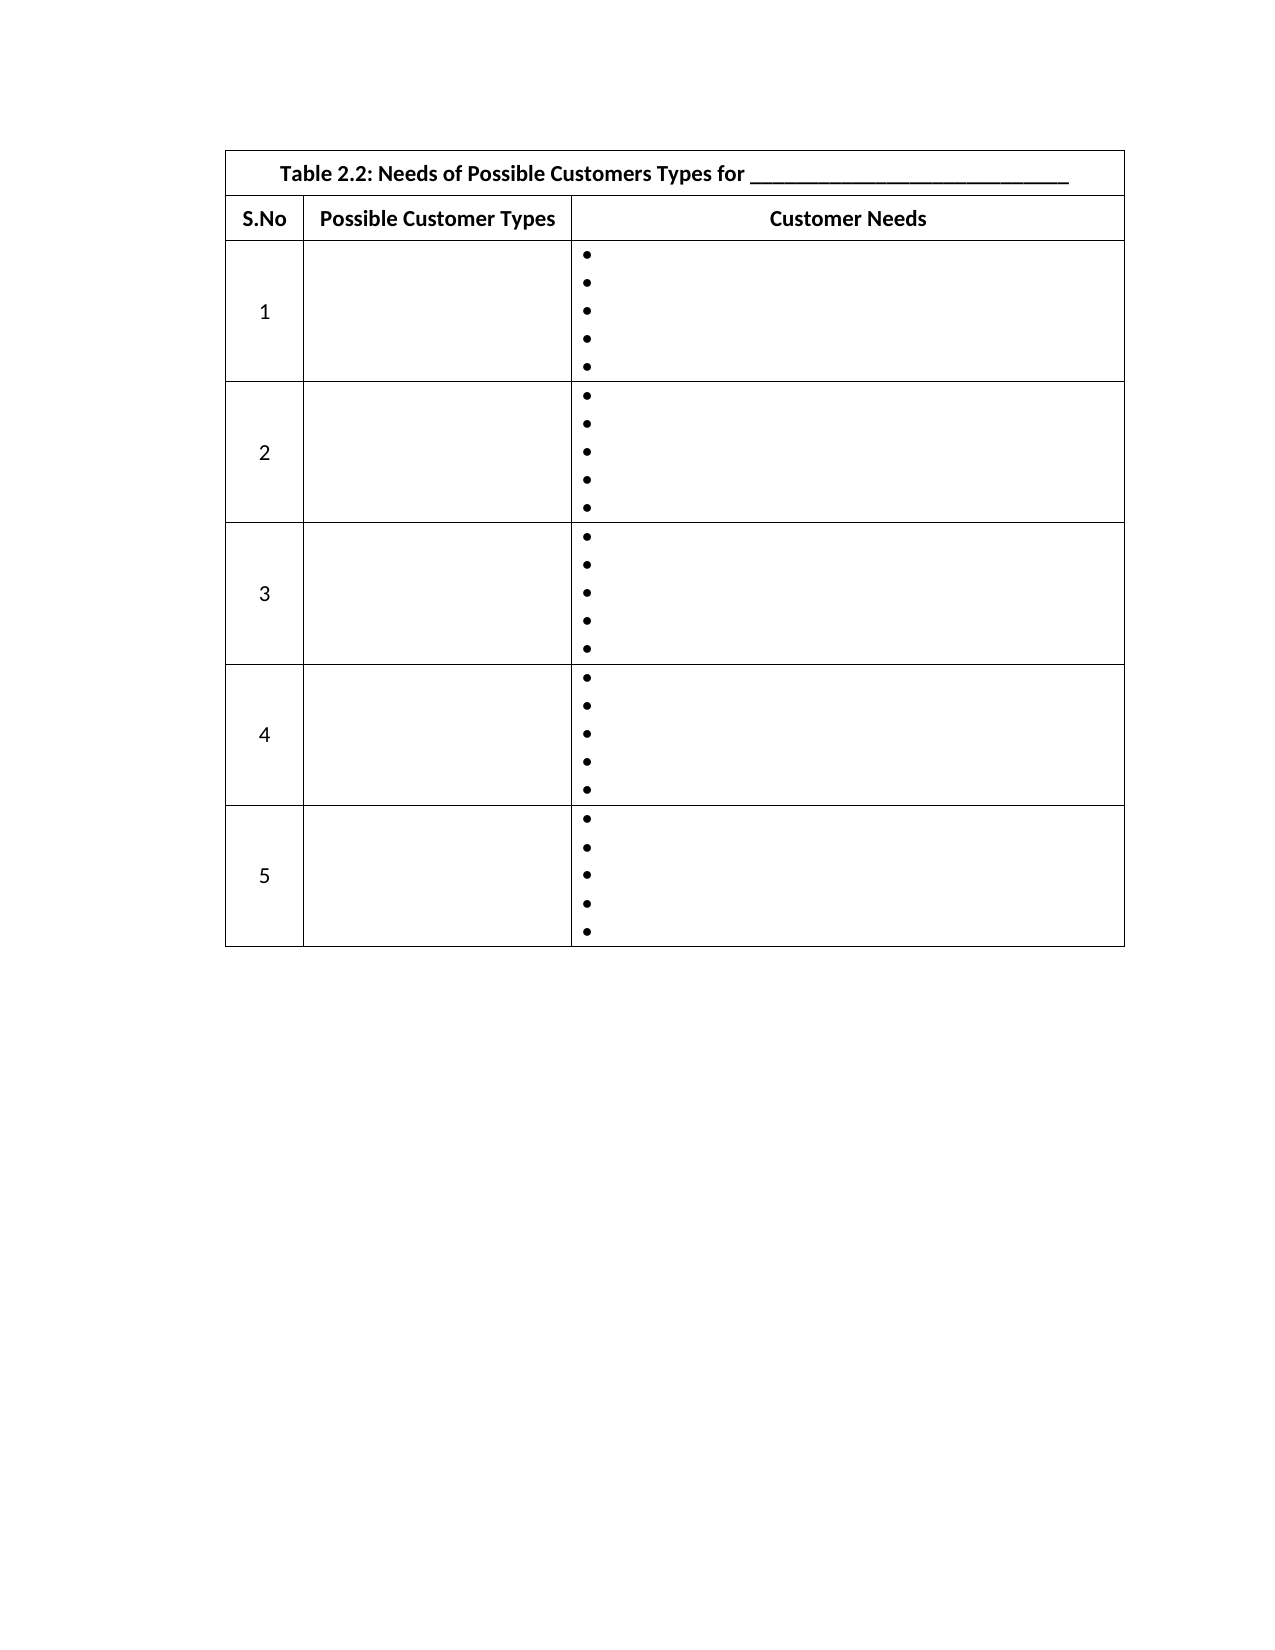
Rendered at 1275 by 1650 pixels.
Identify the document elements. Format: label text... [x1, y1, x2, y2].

table_header Table 2.2: Needs of Possible Customers Types for ____________________________ [226, 151, 1124, 195]
table_cell [304, 382, 571, 522]
table_cell S.No [226, 196, 303, 240]
table_cell A A A A A [572, 523, 1124, 663]
table_cell [304, 806, 571, 946]
table_cell 4 [226, 665, 303, 804]
table_cell 1 [226, 241, 303, 381]
table_cell Possible Customer Types [304, 196, 571, 240]
table_cell A A A A A [572, 665, 1124, 804]
table_cell A A A A A [572, 241, 1124, 381]
table_cell [304, 665, 571, 804]
table_cell Customer Needs [572, 196, 1124, 240]
table_cell [304, 241, 571, 381]
table_cell 3 [226, 523, 303, 663]
table_cell 2 [226, 382, 303, 522]
table_cell A A A A A [572, 806, 1124, 946]
table_cell A A A A A [572, 382, 1124, 522]
table_cell [304, 523, 571, 663]
table_cell 5 [226, 806, 303, 946]
